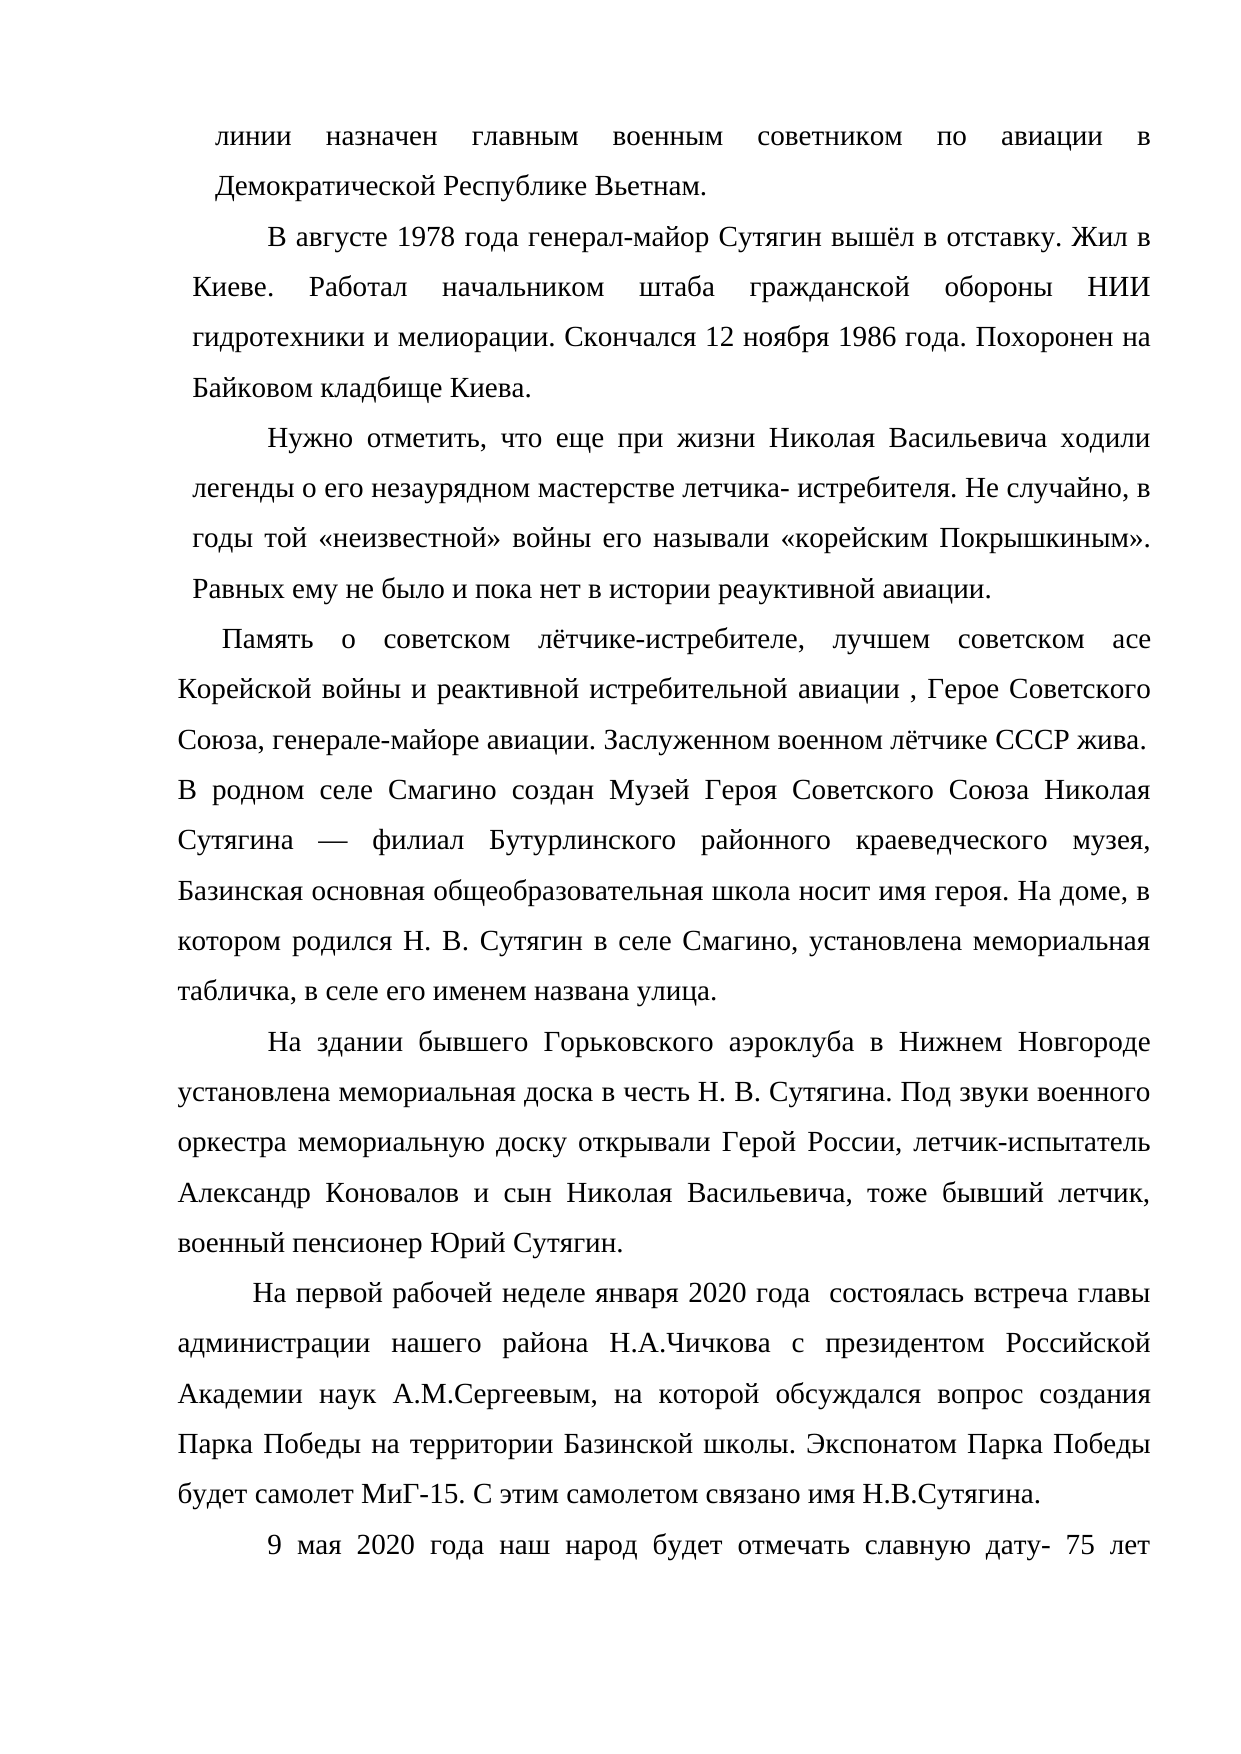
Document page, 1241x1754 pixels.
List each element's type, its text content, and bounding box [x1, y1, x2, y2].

text В родном селе Смагино создан Музей Героя Советского Союза Николая Сутягина — филиал Бутурлинского районного краеведческого музея, Базинская основная общеобразовательная школа носит имя героя. На доме, в котором родился Н. В. Сутягин в селе Смагино, установлена мемориальная табличка, в селе его именем названа улица. [177, 772, 1152, 1007]
text На первой рабочей неделе января 2020 года состоялась встреча главы администрации нашего района Н.А.Чичкова с президентом Российской Академии наук А.М.Сергеевым, на которой обсуждался вопрос создания Парка Победы на территории Базинской школы. Экспонатом Парка Победы будет самолет МиГ-15. С этим самолетом связано имя Н.В.Сутягина. [177, 1275, 1152, 1510]
text Память о советском лётчике-истребителе, лучшем советском асе Корейской войны и реактивной истребительной авиации , Герое Советского Союза, генерале-майоре авиации. Заслуженном военном лётчике СССР жива. [177, 621, 1152, 755]
text Нужно отметить, что еще при жизни Николая Васильевича ходили легенды о его незаурядном мастерстве летчика- истребителя. Не случайно, в годы той «неизвестной» войны его называли «корейским Покрышкиным». Равных ему не было и пока нет в истории реауктивной авиации. [192, 420, 1152, 604]
text На здании бывшего Горьковского аэроклуба в Нижнем Новгороде установлена мемориальная доска в честь Н. В. Сутягина. Под звуки военного оркестра мемориальную доску открывали Герой России, летчик-испытатель Александр Коновалов и сын Николая Васильевича, тоже бывший летчик, военный пенсионер Юрий Сутягин. [177, 1024, 1152, 1258]
text В августе 1978 года генерал-майор Сутягин вышёл в отставку. Жил в Киеве. Работал начальником штаба гражданской обороны НИИ гидротехники и мелиорации. Скончался 12 ноября 1986 года. Похоронен на Байковом кладбище Киева. [192, 219, 1152, 403]
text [215, 118, 1152, 202]
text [177, 1527, 1152, 1560]
